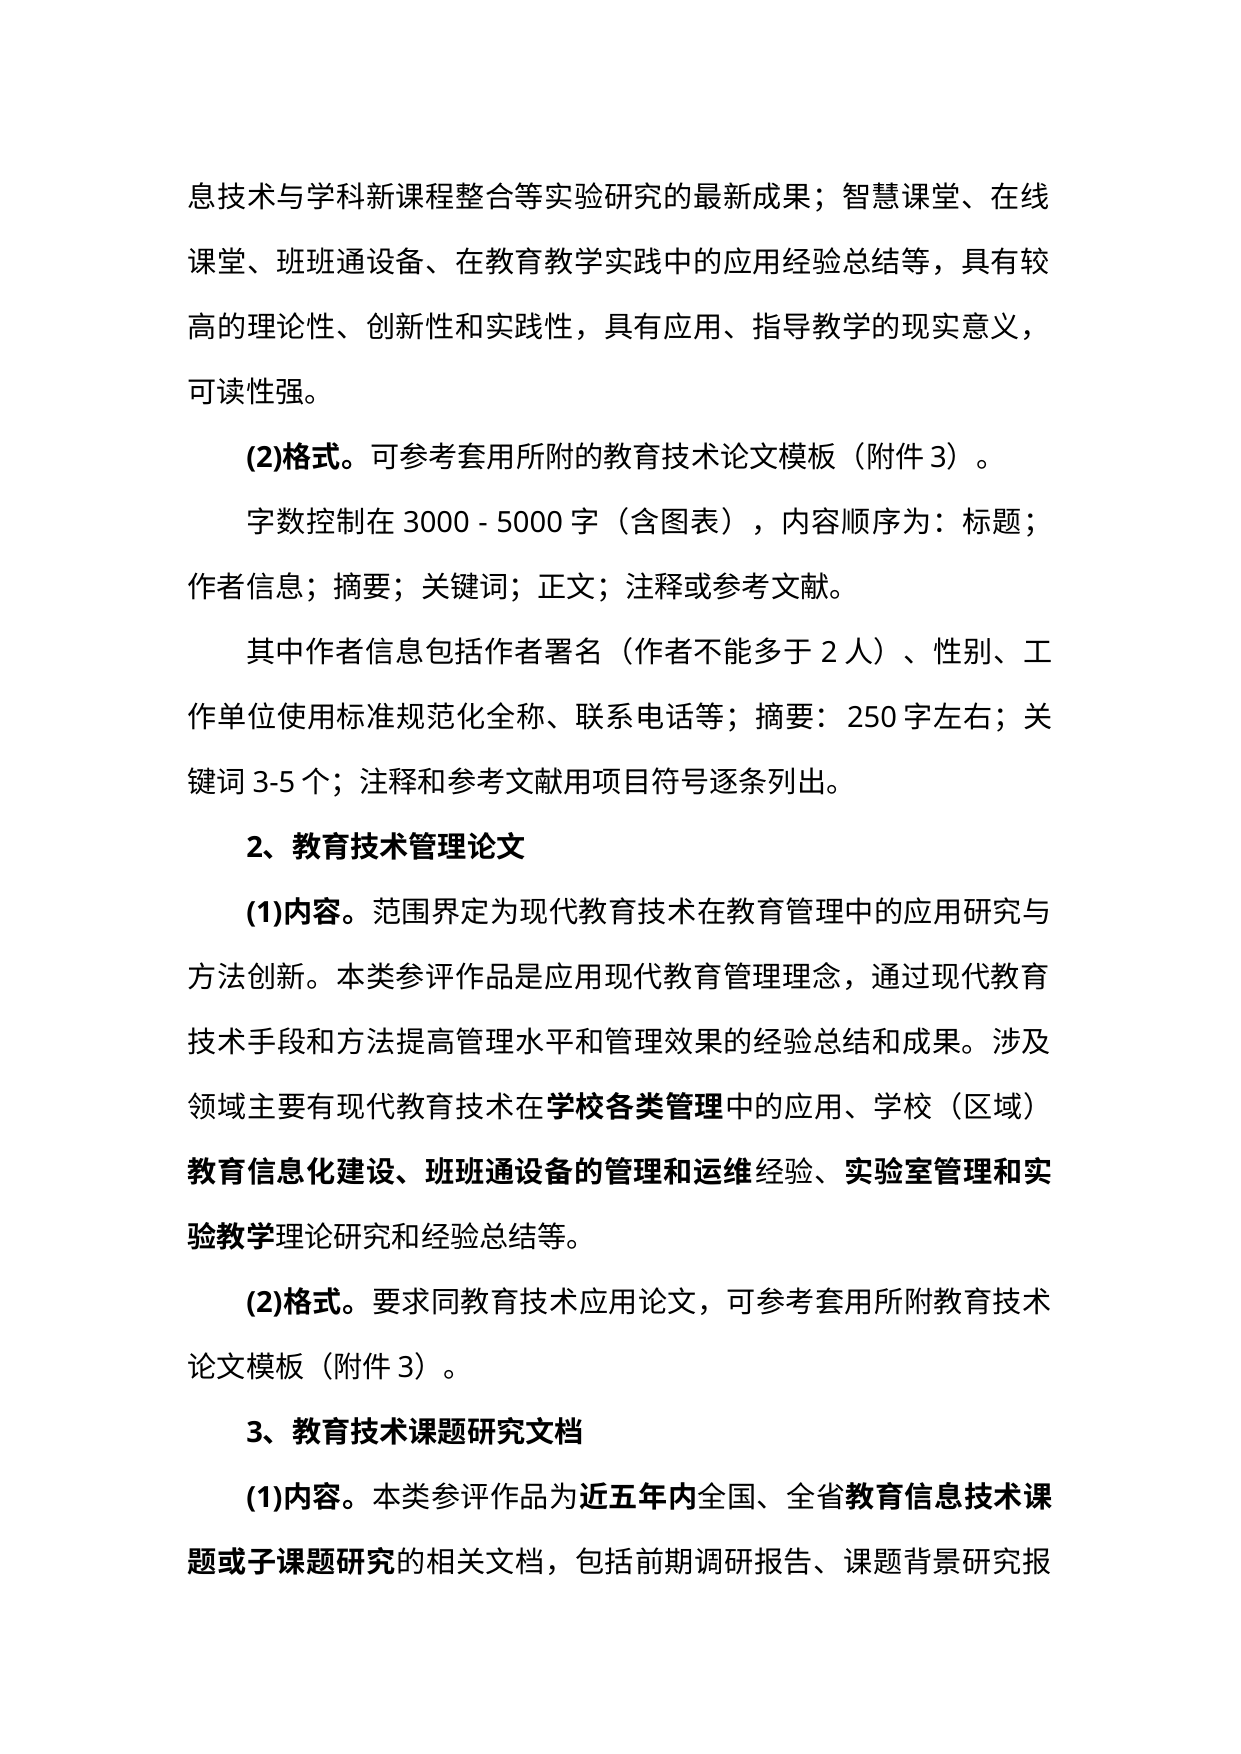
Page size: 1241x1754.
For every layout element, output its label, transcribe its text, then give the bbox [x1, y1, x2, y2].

text (1)内容。范围界定为现代教育技术在教育管理中的应用研究与方法创新。本类参评作品是应用现代教育管理理念，通过现代教育技术手段和方法提高管理水平和管理效果的经验总结和成果。涉及领域主要有现代教育技术在学校各类管理中的应用、学校（区域）教育信息化建设、班班通设备的管理和运维经验、实验室管理和实验教学理论研究和经验总结等。 [187, 877, 1053, 1267]
text (2)格式。可参考套用所附的教育技术论文模板（附件3）。 [187, 422, 1053, 487]
text (2)格式。要求同教育技术应用论文，可参考套用所附教育技术论文模板（附件3）。 [187, 1267, 1053, 1397]
text 2、教育技术管理论文 [187, 812, 1053, 877]
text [187, 162, 1053, 422]
text 3、教育技术课题研究文档 [187, 1397, 1053, 1462]
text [187, 1462, 1053, 1592]
text 其中作者信息包括作者署名（作者不能多于2人）、性别、工作单位使用标准规范化全称、联系电话等；摘要：250字左右；关键词 3-5个；注释和参考文献用项目符号逐条列出。 [187, 617, 1053, 812]
text 字数控制在3000 - 5000字（含图表），内容顺序为：标题；作者信息；摘要；关键词；正文；注释或参考文献。 [187, 487, 1053, 617]
